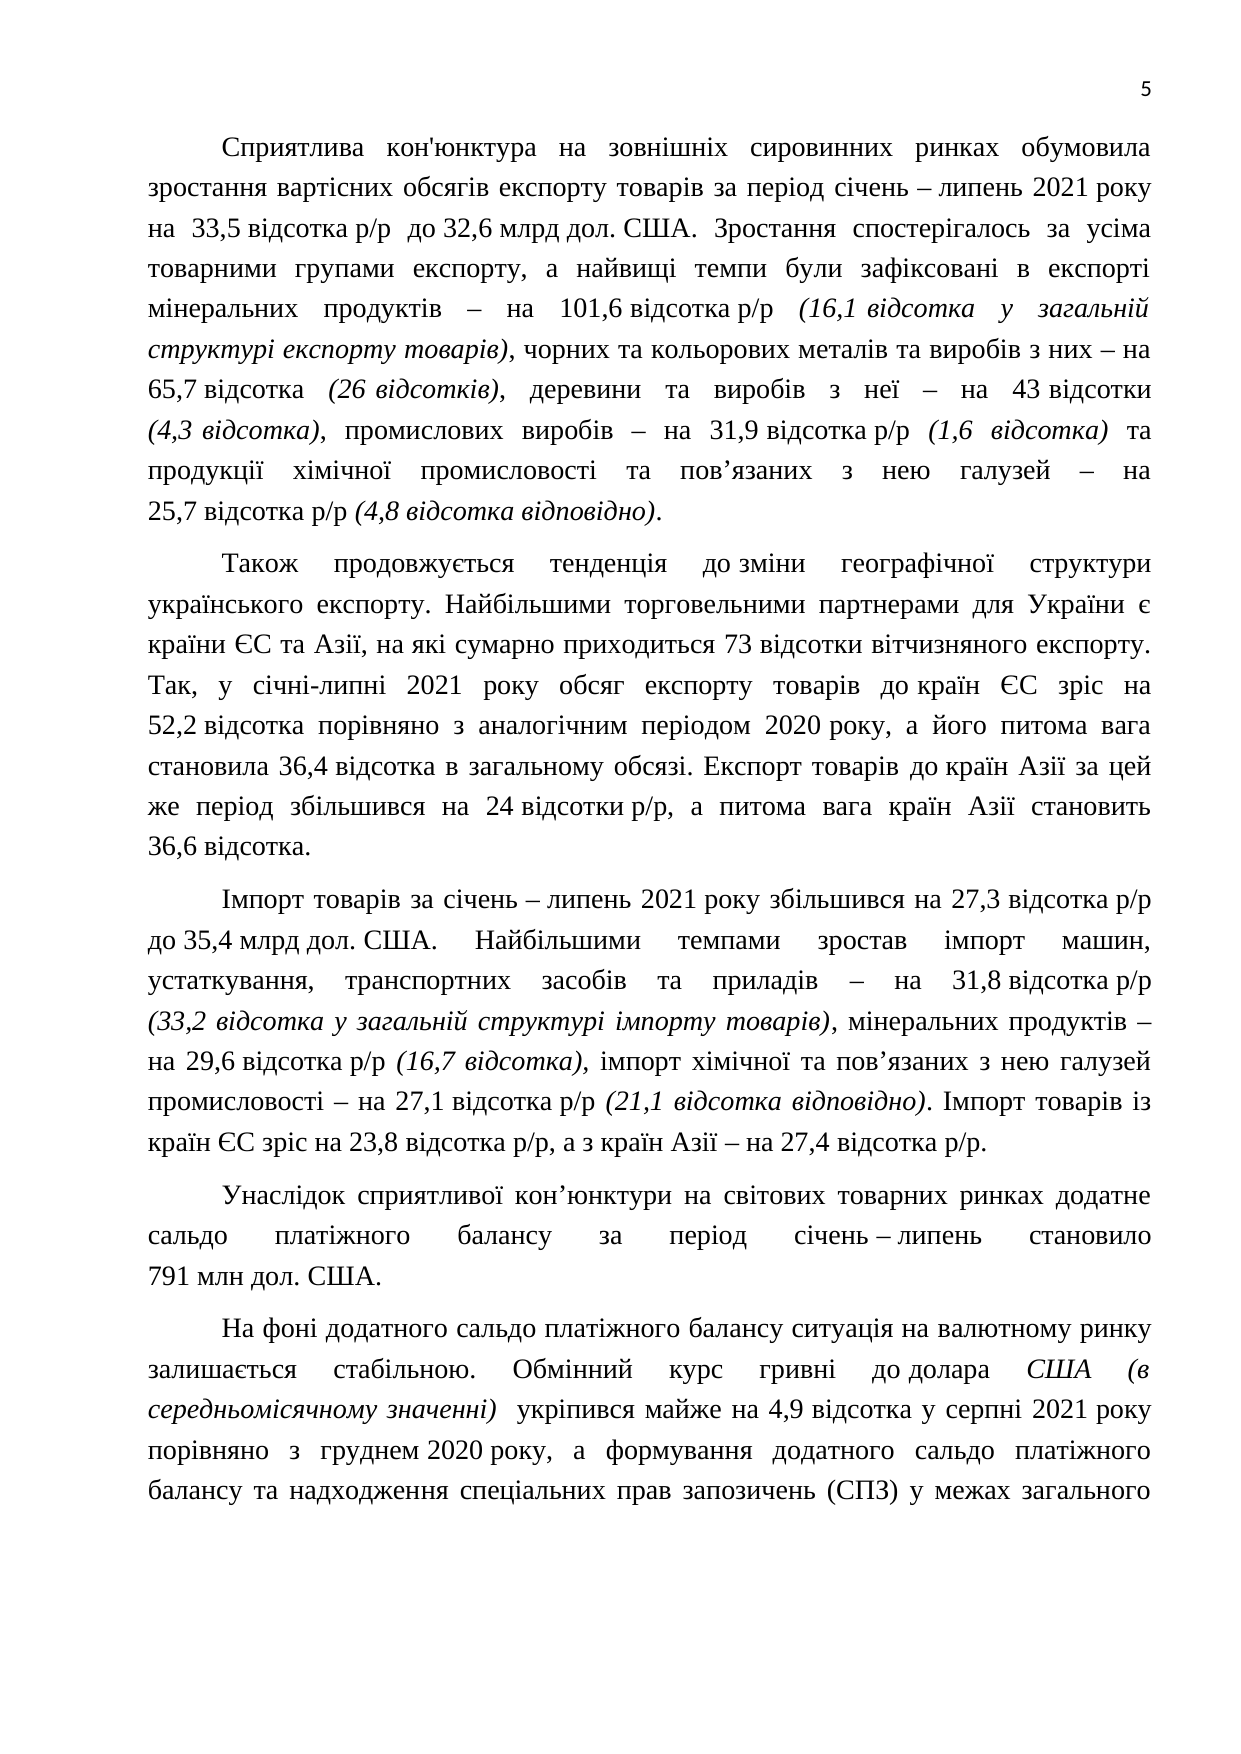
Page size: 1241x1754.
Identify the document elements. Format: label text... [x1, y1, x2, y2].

text Також продовжується тенденція до зміни географічної структури українського експорту. Найбільшими торговельними партнерами для України є країни ЄС та Азії, на які сумарно приходиться 73 відсотки вітчизняного експорту. Так, у січні-липні 2021 року обсяг експорту товарів до країн ЄС зріс на 52,2 відсотка порівняно з аналогічним періодом 2020 року, а його питома вага становила 36,4 відсотка в загальному обсязі. Експорт товарів до країн Азії за цей же період збільшився на 24 відсотки р/р, а питома вага країн Азії становить 36,6 відсотка. [148, 546, 1152, 862]
text Унаслідок сприятливої кон’юнктури на світових товарних ринках додатне сальдо платіжного балансу за період січень – липень становило 791 млн дол. США. [148, 1178, 1152, 1291]
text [148, 1311, 1152, 1506]
text Сприятлива кон'юнктура на зовнішніх сировинних ринках обумовила зростання вартісних обсягів експорту товарів за період січень – липень 2021 року на 33,5 відсотка р/р до 32,6 млрд дол. США. Зростання спостерігалось за усіма товарними групами експорту, а найвищі темпи були зафіксовані в експорті мінеральних продуктів – на 101,6 відсотка р/р (16,1 відсотка у загальній структурі експорту товарів), чорних та кольорових металів та виробів з них – на 65,7 відсотка (26 відсотків), деревини та виробів з неї – на 43 відсотки (4,3 відсотка), промислових виробів – на 31,9 відсотка р/р (1,6 відсотка) та продукції хімічної промисловості та пов’язаних з нею галузей – на 25,7 відсотка р/р (4,8 відсотка відповідно). [148, 130, 1152, 526]
text Імпорт товарів за січень – липень 2021 року збільшився на 27,3 відсотка р/р до 35,4 млрд дол. США. Найбільшими темпами зростав імпорт машин, устаткування, транспортних засобів та приладів – на 31,8 відсотка р/р (33,2 відсотка у загальній структурі імпорту товарів), мінеральних продуктів – на 29,6 відсотка р/р (16,7 відсотка), імпорт хімічної та пов’язаних з нею галузей промисловості – на 27,1 відсотка р/р (21,1 відсотка відповідно). Імпорт товарів із країн ЄС зріс на 23,8 відсотка р/р, а з країн Азії – на 27,4 відсотка р/р. [148, 882, 1152, 1157]
